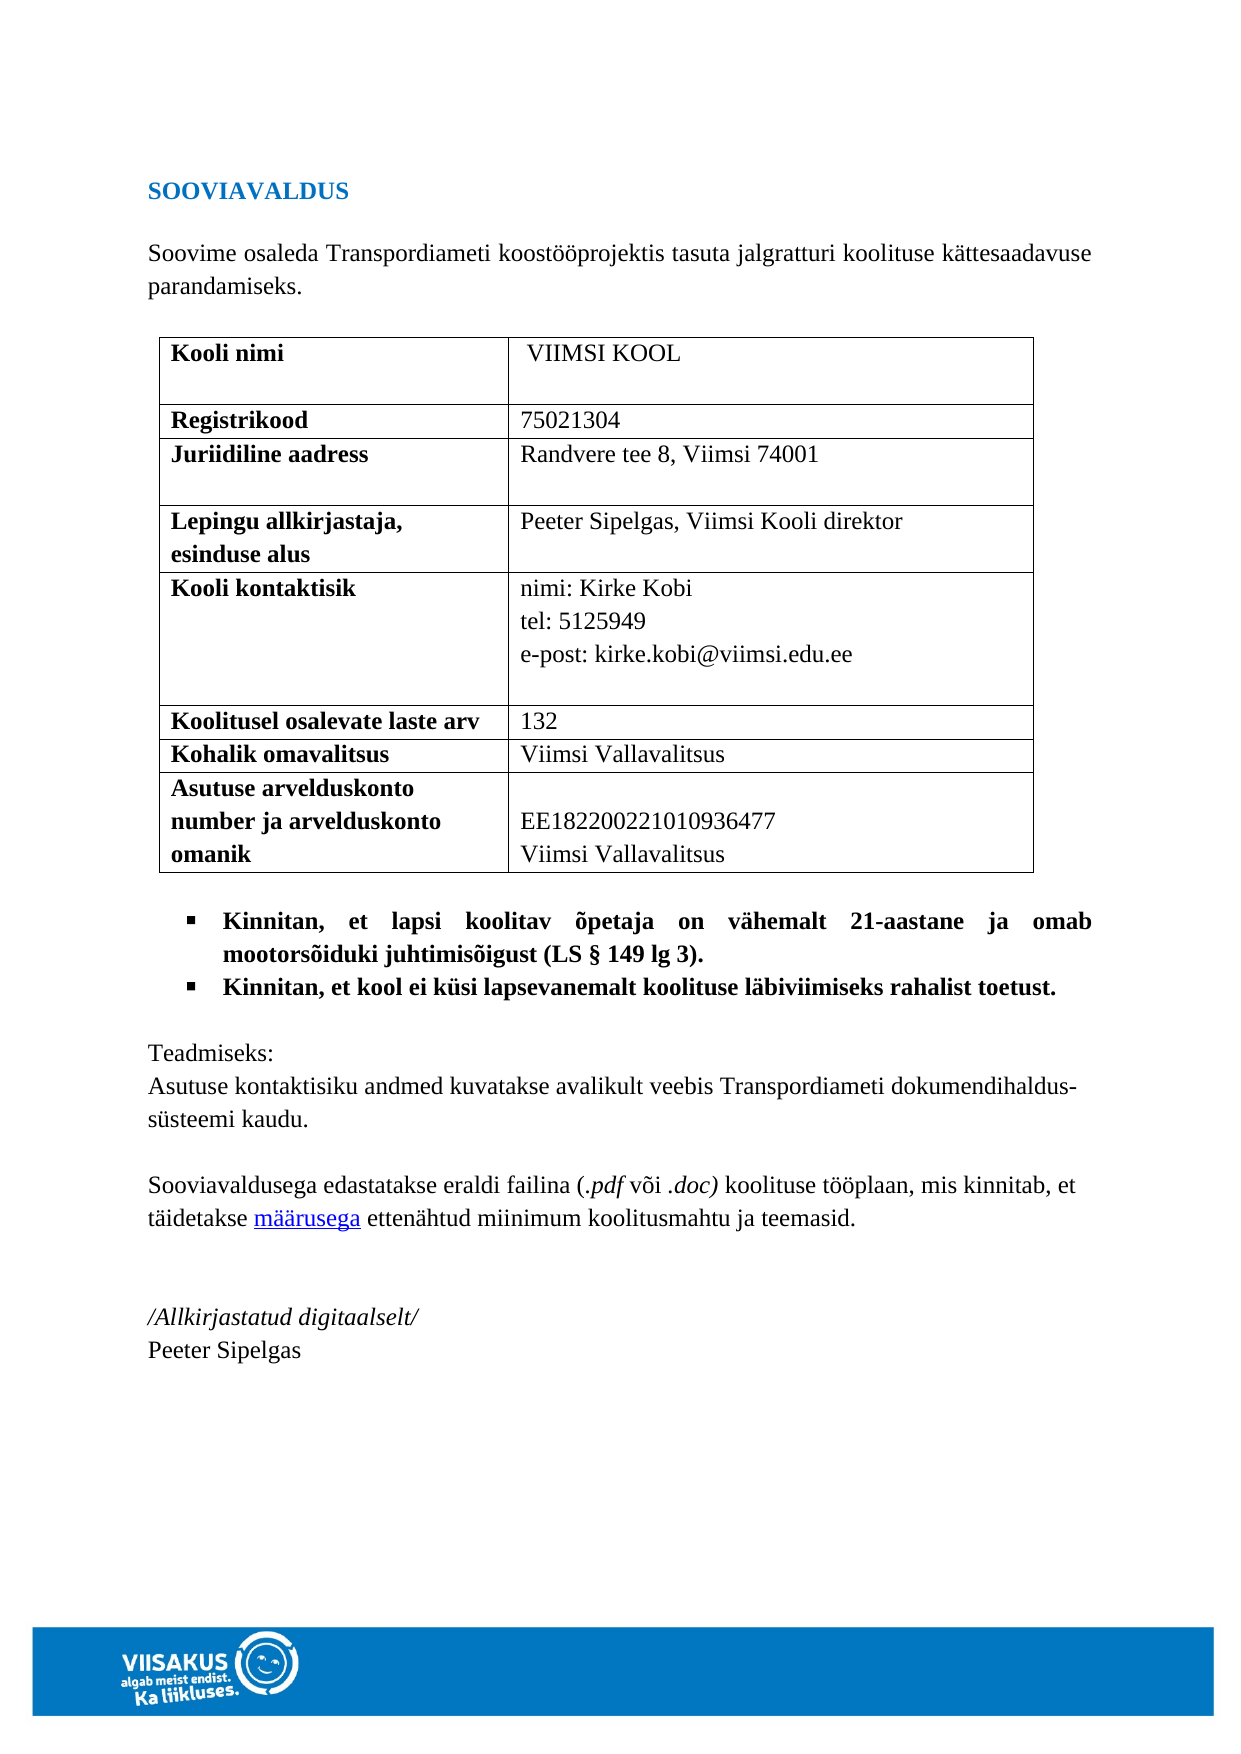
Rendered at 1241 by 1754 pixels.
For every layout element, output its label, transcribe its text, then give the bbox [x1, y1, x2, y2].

text /Allkirjastatud digitaalselt/ [148, 1302, 1093, 1331]
table_cell Viimsi Vallavalitsus [509, 740, 1033, 772]
text Peeter Sipelgas [148, 1335, 1093, 1364]
table_header VIIMSI KOOL [509, 338, 1033, 404]
table_cell Juriidiline aadress [160, 439, 508, 505]
table_cell Lepingu allkirjastaja, esinduse alus [160, 506, 508, 572]
text Asutuse kontaktisiku andmed kuvatakse avalikult veebis Transpordiameti dokumendihaldus-süsteemi kaudu. [148, 1071, 1093, 1133]
table_cell 132 [509, 706, 1033, 738]
table_cell Kooli kontaktisik [160, 573, 508, 705]
table_cell Registrikood [160, 405, 508, 438]
table_cell Randvere tee 8, Viimsi 74001 [509, 439, 1033, 505]
picture [25, 1622, 1221, 1723]
table_header Kooli nimi [160, 338, 508, 404]
text Soovime osaleda Transpordiameti koostööprojektis tasuta jalgratturi koolituse kättesaadavuse parandamiseks. [148, 238, 1093, 300]
table_cell nimi: Kirke Kobi tel: 5125949 e-post: kirke.kobi@viimsi.edu.ee [509, 573, 1033, 705]
table_cell 75021304 [509, 405, 1033, 438]
table_cell Koolitusel osalevate laste arv [160, 706, 508, 738]
text Teadmiseks: [148, 1038, 1093, 1067]
table_cell EE182200221010936477 Viimsi Vallavalitsus [509, 773, 1033, 872]
text SOOVIAVALDUS [148, 176, 1093, 205]
table_cell Kohalik omavalitsus [160, 740, 508, 772]
list Kinnitan, et lapsi koolitav õpetaja on vähemalt 21-aastane ja omab mootorsõiduki juhtimisõigust (LS § 149 lg 3). [185, 906, 1093, 968]
table_cell Asutuse arvelduskonto number ja arvelduskonto omanik [160, 773, 508, 872]
text Sooviavaldusega edastatakse eraldi failina (.pdf või .doc) koolituse tööplaan, mis kinnitab, et täidetakse määrusega ettenähtud miinimum koolitusmahtu ja teemasid. [148, 1170, 1093, 1232]
list Kinnitan, et kool ei küsi lapsevanemalt koolituse läbiviimiseks rahalist toetust. [185, 972, 1093, 1001]
table_cell Peeter Sipelgas, Viimsi Kooli direktor [509, 506, 1033, 572]
